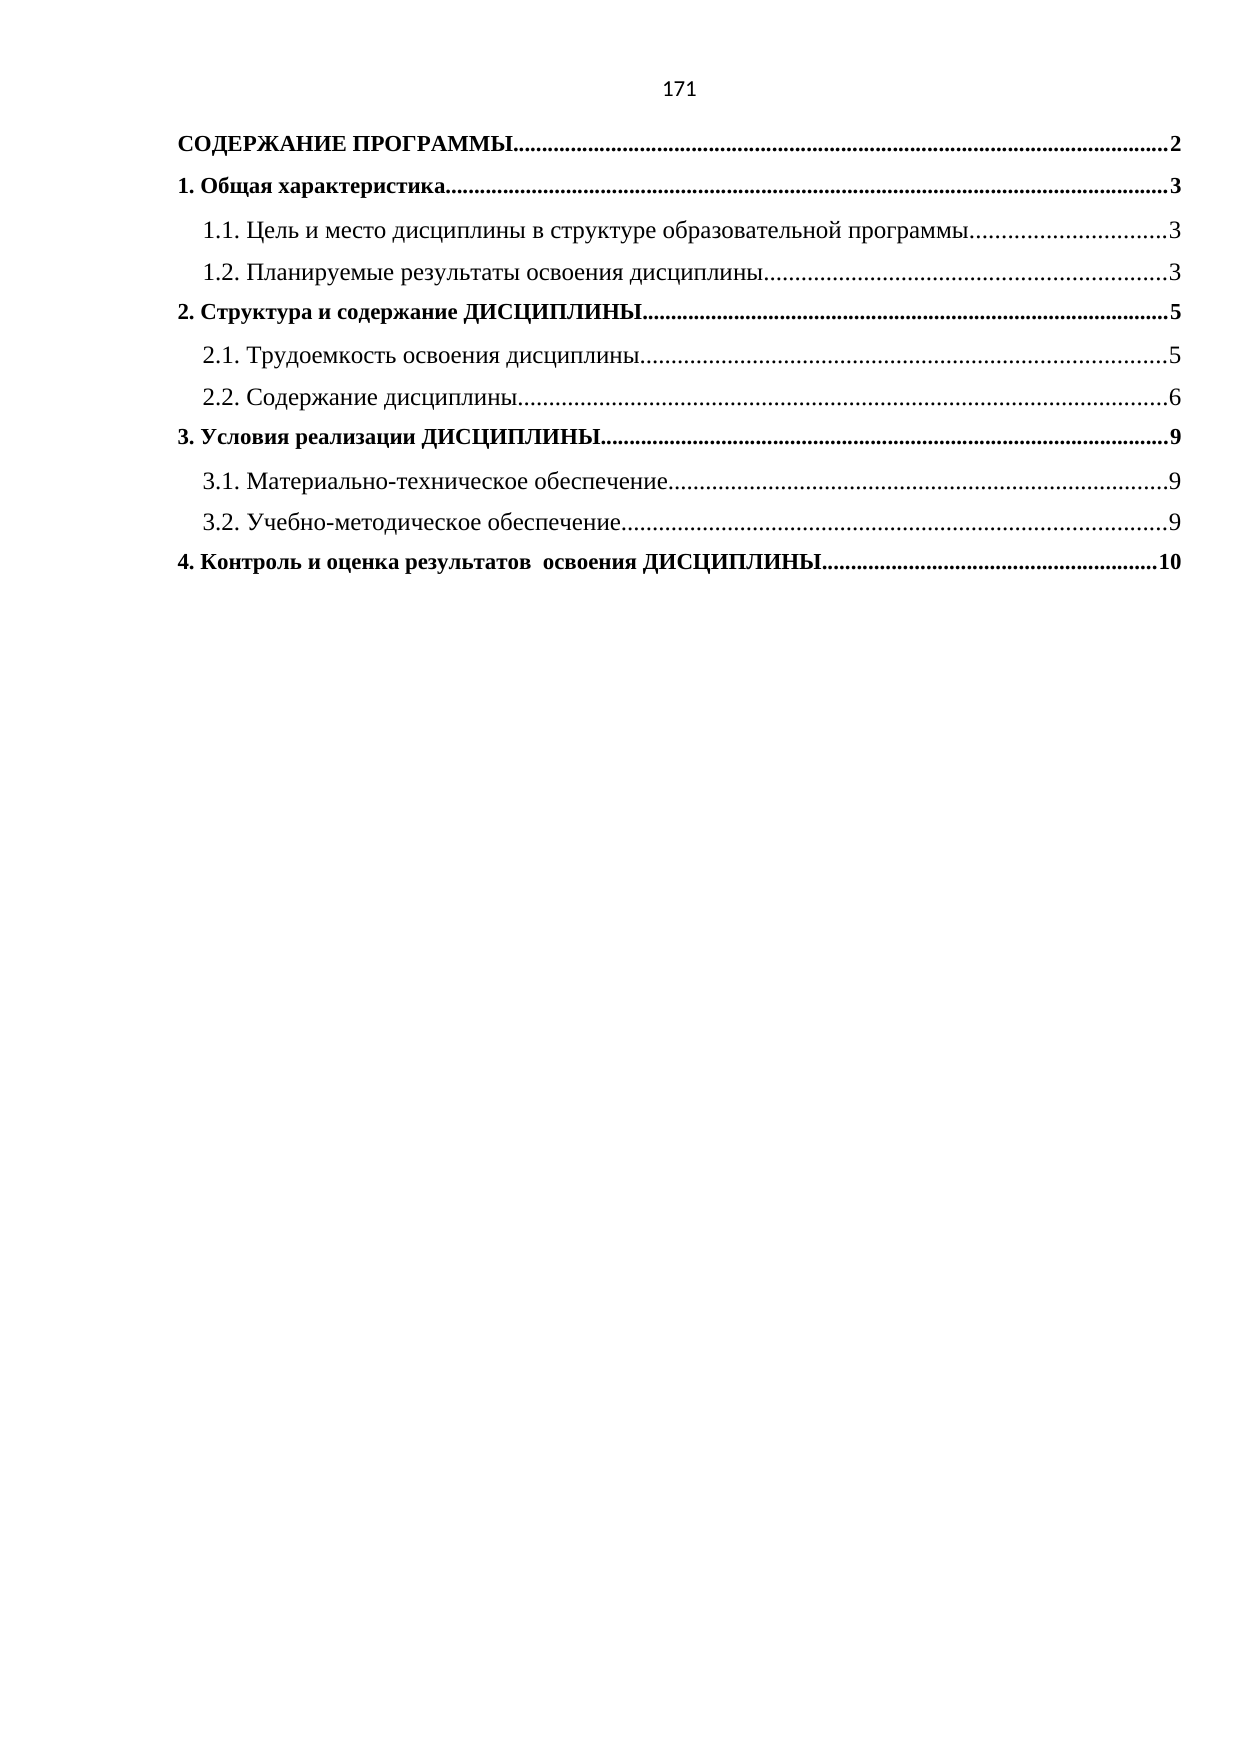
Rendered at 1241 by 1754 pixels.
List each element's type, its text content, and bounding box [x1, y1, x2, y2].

text 3.2. Учебно-методическое обеспечение 9 [202, 507, 1181, 536]
text 3. Условия реализации ДИСЦИПЛИНЫ 9 [177, 423, 1181, 449]
text 2.2. Содержание дисциплины 6 [202, 382, 1181, 411]
text 4. Контроль и оценка результатов освоения ДИСЦИПЛИНЫ 10 [177, 548, 1181, 574]
text 1.2. Планируемые результаты освоения дисциплины 3 [202, 257, 1181, 285]
text 2. Структура и содержание ДИСЦИПЛИНЫ 5 [177, 298, 1181, 324]
text 1.1. Цель и место дисциплины в структуре образовательной программы 3 [202, 215, 1181, 244]
text 3.1. Материально-техническое обеспечение 9 [202, 466, 1181, 494]
text СОДЕРЖАНИЕ ПРОГРАММЫ 2 [177, 130, 1181, 156]
text 1. Общая характеристика 3 [177, 173, 1181, 199]
text 2.1. Трудоемкость освоения дисциплины 5 [202, 341, 1181, 369]
